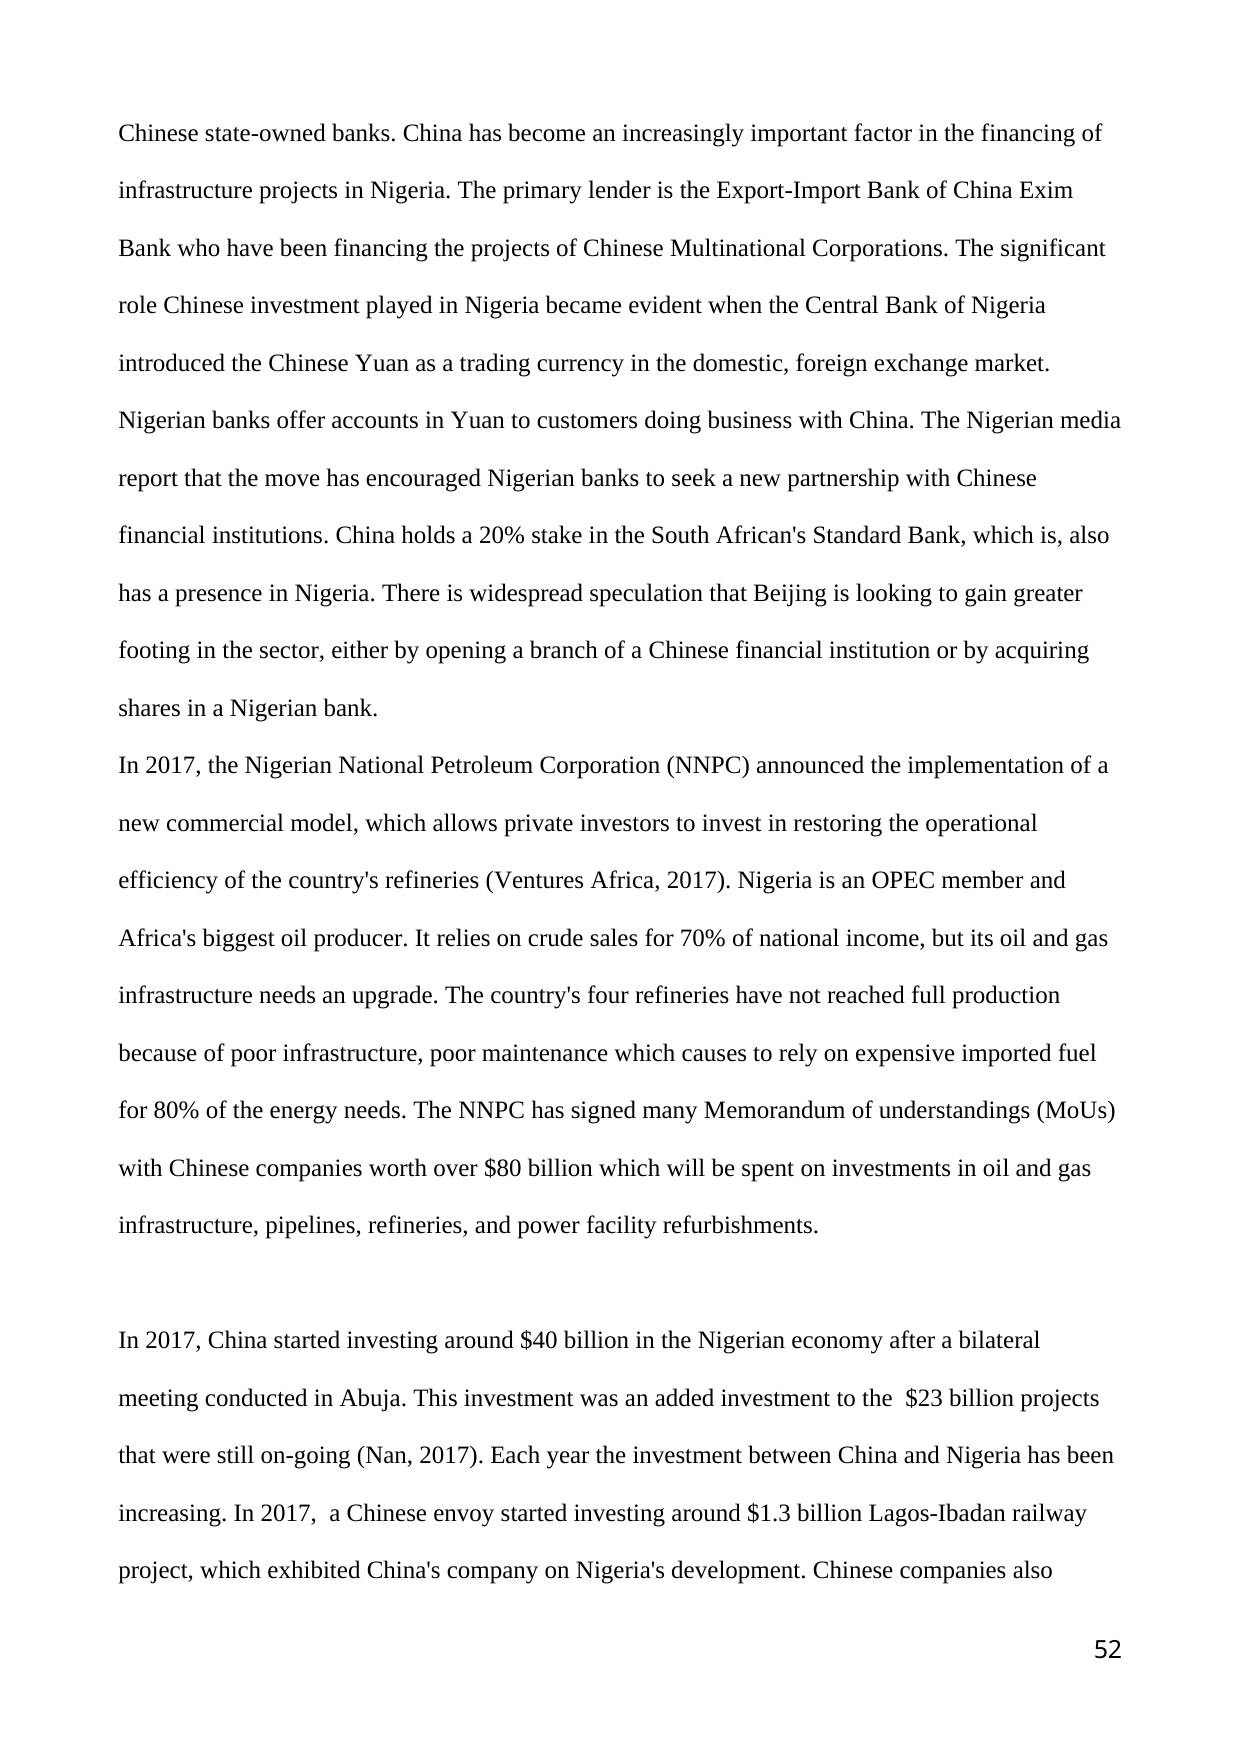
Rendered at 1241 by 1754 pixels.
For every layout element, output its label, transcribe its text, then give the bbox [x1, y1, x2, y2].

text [118, 1326, 1122, 1584]
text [118, 118, 1122, 722]
text In 2017, the Nigerian National Petroleum Corporation (NNPC) announced the implementation of a new commercial model, which allows private investors to invest in restoring the operational efficiency of the country's refineries (Ventures Africa, 2017). Nigeria is an OPEC member and Africa's biggest oil producer. It relies on crude sales for 70% of national income, but its oil and gas infrastructure needs an upgrade. The country's four refineries have not reached full production because of poor infrastructure, poor maintenance which causes to rely on expensive imported fuel for 80% of the energy needs. The NNPC has signed many Memorandum of understandings (MoUs) with Chinese companies worth over $80 billion which will be spent on investments in oil and gas infrastructure, pipelines, refineries, and power facility refurbishments. [118, 751, 1122, 1239]
